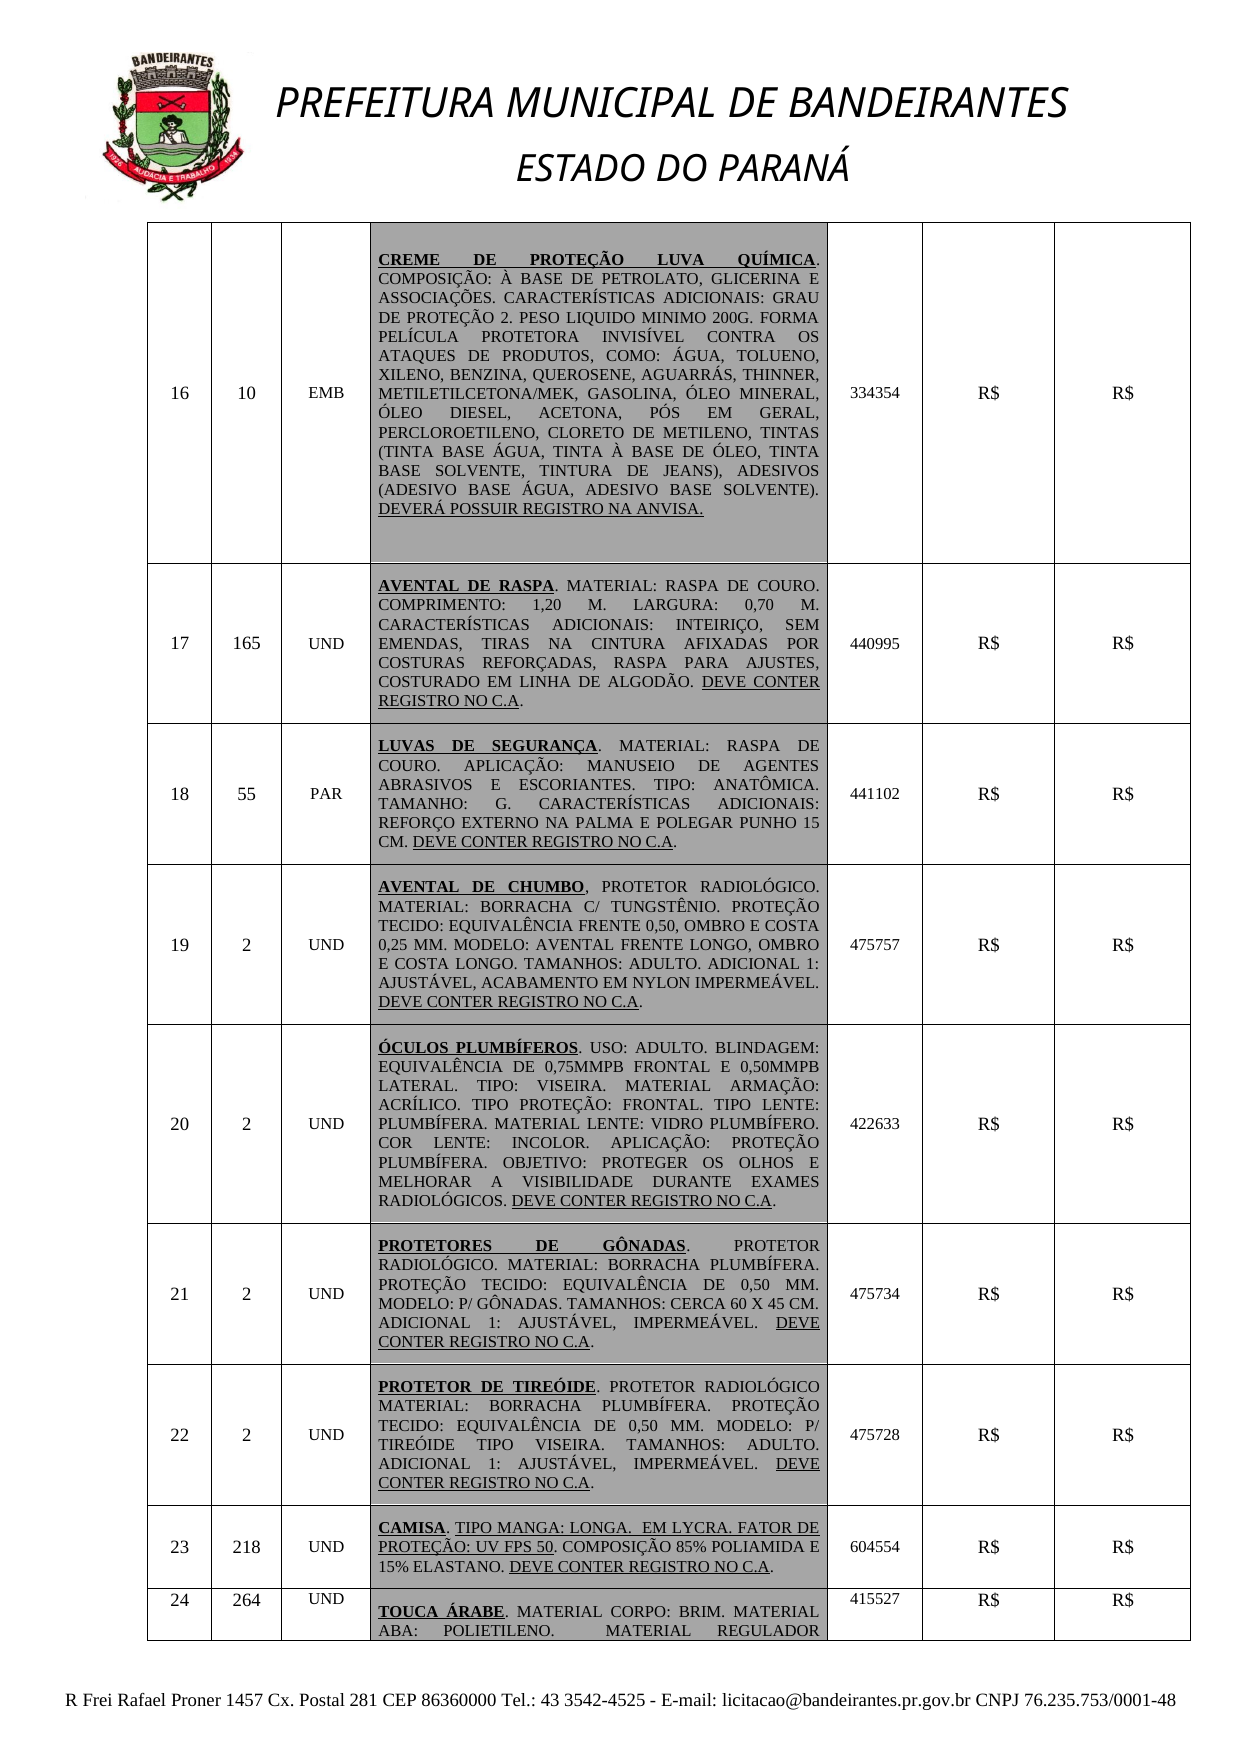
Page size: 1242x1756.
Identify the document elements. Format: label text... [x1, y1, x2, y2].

table_cell UND [282, 1025, 370, 1222]
table_cell 475757 [828, 865, 922, 1024]
table_cell AVENTAL DE RASPA. MATERIAL: RASPA DE COURO. COMPRIMENTO: 1,20 M. LARGURA: 0,70 M. CARACTERÍSTICAS ADICIONAIS: INTEIRIÇO, SEM EMENDAS, TIRAS NA CINTURA AFIXADAS POR COSTURAS REFORÇADAS, RASPA PARA AJUSTES, COSTURADO EM LINHA DE ALGODÃO. DEVE CONTER REGISTRO NO C.A. [371, 564, 827, 723]
table_cell LUVAS DE SEGURANÇA. MATERIAL: RASPA DE COURO. APLICAÇÃO: MANUSEIO DE AGENTES ABRASIVOS E ESCORIANTES. TIPO: ANATÔMICA. TAMANHO: G. CARACTERÍSTICAS ADICIONAIS: REFORÇO EXTERNO NA PALMA E POLEGAR PUNHO 15 CM. DEVE CONTER REGISTRO NO C.A. [371, 724, 827, 864]
table_cell 55 [212, 724, 281, 864]
table_cell ÓCULOS PLUMBÍFEROS. USO: ADULTO. BLINDAGEM: EQUIVALÊNCIA DE 0,75MMPB FRONTAL E 0,50MMPB LATERAL. TIPO: VISEIRA. MATERIAL ARMAÇÃO: ACRÍLICO. TIPO PROTEÇÃO: FRONTAL. TIPO LENTE: PLUMBÍFERA. MATERIAL LENTE: VIDRO PLUMBÍFERO. COR LENTE: INCOLOR. APLICAÇÃO: PROTEÇÃO PLUMBÍFERA. OBJETIVO: PROTEGER OS OLHOS E MELHORAR A VISIBILIDADE DURANTE EXAMES RADIOLÓGICOS. DEVE CONTER REGISTRO NO C.A. [371, 1025, 827, 1222]
table_cell 218 [212, 1506, 281, 1588]
table_cell R$ [923, 1224, 1054, 1363]
table_cell PROTETOR DE TIREÓIDE. PROTETOR RADIOLÓGICO MATERIAL: BORRACHA PLUMBÍFERA. PROTEÇÃO TECIDO: EQUIVALÊNCIA DE 0,50 MM. MODELO: P/ TIREÓIDE TIPO VISEIRA. TAMANHOS: ADULTO. ADICIONAL 1: AJUSTÁVEL, IMPERMEÁVEL. DEVE CONTER REGISTRO NO C.A. [371, 1365, 827, 1504]
table_cell UND [282, 1365, 370, 1504]
table_cell R$ [923, 1025, 1054, 1222]
table_cell R$ [923, 865, 1054, 1024]
table_cell 24 [148, 1589, 211, 1640]
table_cell AVENTAL DE CHUMBO, PROTETOR RADIOLÓGICO. MATERIAL: BORRACHA C/ TUNGSTÊNIO. PROTEÇÃO TECIDO: EQUIVALÊNCIA FRENTE 0,50, OMBRO E COSTA 0,25 MM. MODELO: AVENTAL FRENTE LONGO, OMBRO E COSTA LONGO. TAMANHOS: ADULTO. ADICIONAL 1: AJUSTÁVEL, ACABAMENTO EM NYLON IMPERMEÁVEL. DEVE CONTER REGISTRO NO C.A. [371, 865, 827, 1024]
table_cell 16 [148, 223, 211, 562]
table_cell R$ [1055, 724, 1190, 864]
table_cell R$ [1055, 1589, 1190, 1640]
table_cell 604554 [828, 1506, 922, 1588]
table_cell R$ [1055, 564, 1190, 723]
table_cell 21 [148, 1224, 211, 1363]
table_cell 23 [148, 1506, 211, 1588]
table_cell 440995 [828, 564, 922, 723]
table_cell 17 [148, 564, 211, 723]
table_cell CAMISA. TIPO MANGA: LONGA. EM LYCRA. FATOR DE PROTEÇÃO: UV FPS 50. COMPOSIÇÃO 85% POLIAMIDA E 15% ELASTANO. DEVE CONTER REGISTRO NO C.A. [371, 1506, 827, 1588]
table_cell UND [282, 1506, 370, 1588]
table_cell 2 [212, 865, 281, 1024]
table_cell 441102 [828, 724, 922, 864]
table_cell 2 [212, 1224, 281, 1363]
table_cell 264 [212, 1589, 281, 1640]
picture [85, 52, 255, 209]
table_cell R$ [1055, 1506, 1190, 1588]
table_cell 18 [148, 724, 211, 864]
table_cell 475734 [828, 1224, 922, 1363]
table_cell 20 [148, 1025, 211, 1222]
table_cell 2 [212, 1025, 281, 1222]
table_cell R$ [1055, 223, 1190, 562]
table_cell UND [282, 1224, 370, 1363]
table_cell 165 [212, 564, 281, 723]
table_cell R$ [1055, 1025, 1190, 1222]
table_cell 334354 [828, 223, 922, 562]
table_cell R$ [923, 724, 1054, 864]
table_cell PROTETORES DE GÔNADAS. PROTETOR RADIOLÓGICO. MATERIAL: BORRACHA PLUMBÍFERA. PROTEÇÃO TECIDO: EQUIVALÊNCIA DE 0,50 MM. MODELO: P/ GÔNADAS. TAMANHOS: CERCA 60 X 45 CM. ADICIONAL 1: AJUSTÁVEL, IMPERMEÁVEL. DEVE CONTER REGISTRO NO C.A. [371, 1224, 827, 1363]
table_cell R$ [1055, 865, 1190, 1024]
table_cell 22 [148, 1365, 211, 1504]
table_cell 422633 [828, 1025, 922, 1222]
table_cell 2 [212, 1365, 281, 1504]
table_cell UND [282, 564, 370, 723]
table_cell UND [282, 865, 370, 1024]
table_cell UND [282, 1589, 370, 1640]
table_cell R$ [923, 1589, 1054, 1640]
table_cell EMB [282, 223, 370, 562]
table_cell 475728 [828, 1365, 922, 1504]
table_cell 415527 [828, 1589, 922, 1640]
table_cell R$ [923, 1506, 1054, 1588]
table_cell PAR [282, 724, 370, 864]
table_cell R$ [923, 564, 1054, 723]
table_cell R$ [923, 1365, 1054, 1504]
table_cell R$ [1055, 1224, 1190, 1363]
table_cell CREME DE PROTEÇÃO LUVA QUÍMICA. COMPOSIÇÃO: À BASE DE PETROLATO, GLICERINA E ASSOCIAÇÕES. CARACTERÍSTICAS ADICIONAIS: GRAU DE PROTEÇÃO 2. PESO LIQUIDO MINIMO 200G. FORMA PELÍCULA PROTETORA INVISÍVEL CONTRA OS ATAQUES DE PRODUTOS, COMO: ÁGUA, TOLUENO, XILENO, BENZINA, QUEROSENE, AGUARRÁS, THINNER, METILETILCETONA/MEK, GASOLINA, ÓLEO MINERAL, ÓLEO DIESEL, ACETONA, PÓS EM GERAL, PERCLOROETILENO, CLORETO DE METILENO, TINTAS (TINTA BASE ÁGUA, TINTA À BASE DE ÓLEO, TINTA BASE SOLVENTE, TINTURA DE JEANS), ADESIVOS (ADESIVO BASE ÁGUA, ADESIVO BASE SOLVENTE). DEVERÁ POSSUIR REGISTRO NA ANVISA. [371, 223, 827, 562]
table_cell R$ [923, 223, 1054, 562]
table_cell 10 [212, 223, 281, 562]
table_cell 19 [148, 865, 211, 1024]
table_cell R$ [1055, 1365, 1190, 1504]
